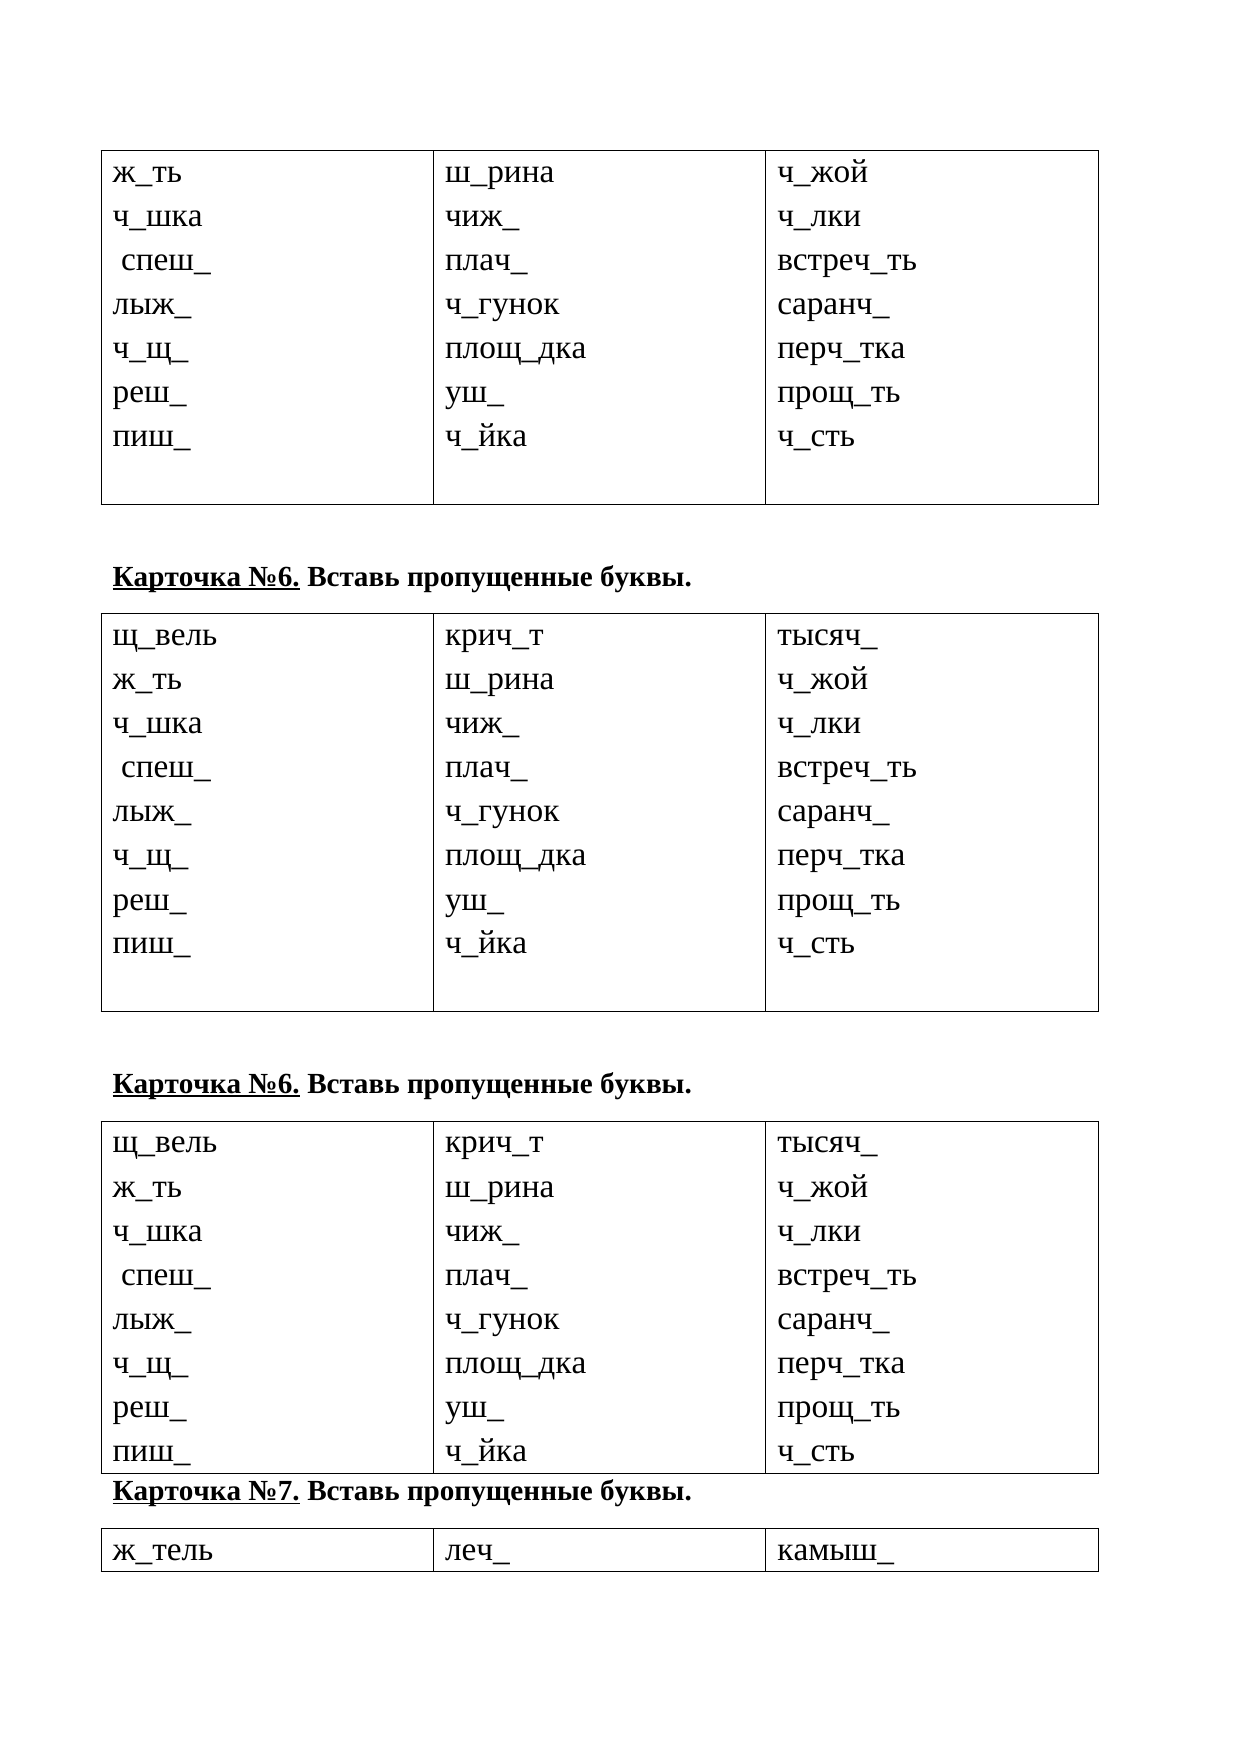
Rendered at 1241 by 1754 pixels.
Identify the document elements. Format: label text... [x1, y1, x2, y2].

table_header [434, 1529, 765, 1571]
text Карточка №6. Вставь пропущенные буквы. [112, 559, 1128, 592]
table_header щ_вель ж_ть ч_шка спеш_ лыж_ ч_щ_ реш_ пиш_ [102, 614, 433, 1011]
text Карточка №6. Вставь пропущенные буквы. [112, 1066, 1128, 1100]
table_header тысяч_ ч_жой ч_лки встреч_ть саранч_ перч_тка прощ_ть ч_сть [766, 614, 1098, 1011]
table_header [102, 1529, 433, 1571]
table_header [102, 151, 433, 503]
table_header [434, 151, 765, 503]
table_header крич_т ш_рина чиж_ плач_ ч_гунок площ_дка уш_ ч_йка [434, 1122, 765, 1472]
table_header тысяч_ ч_жой ч_лки встреч_ть саранч_ перч_тка прощ_ть ч_сть [766, 1122, 1098, 1472]
table_header щ_вель ж_ть ч_шка спеш_ лыж_ ч_щ_ реш_ пиш_ [102, 1122, 433, 1472]
text Карточка №7. Вставь пропущенные буквы. [112, 1473, 1128, 1507]
table_header крич_т ш_рина чиж_ плач_ ч_гунок площ_дка уш_ ч_йка [434, 614, 765, 1011]
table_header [766, 151, 1098, 503]
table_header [766, 1529, 1098, 1571]
